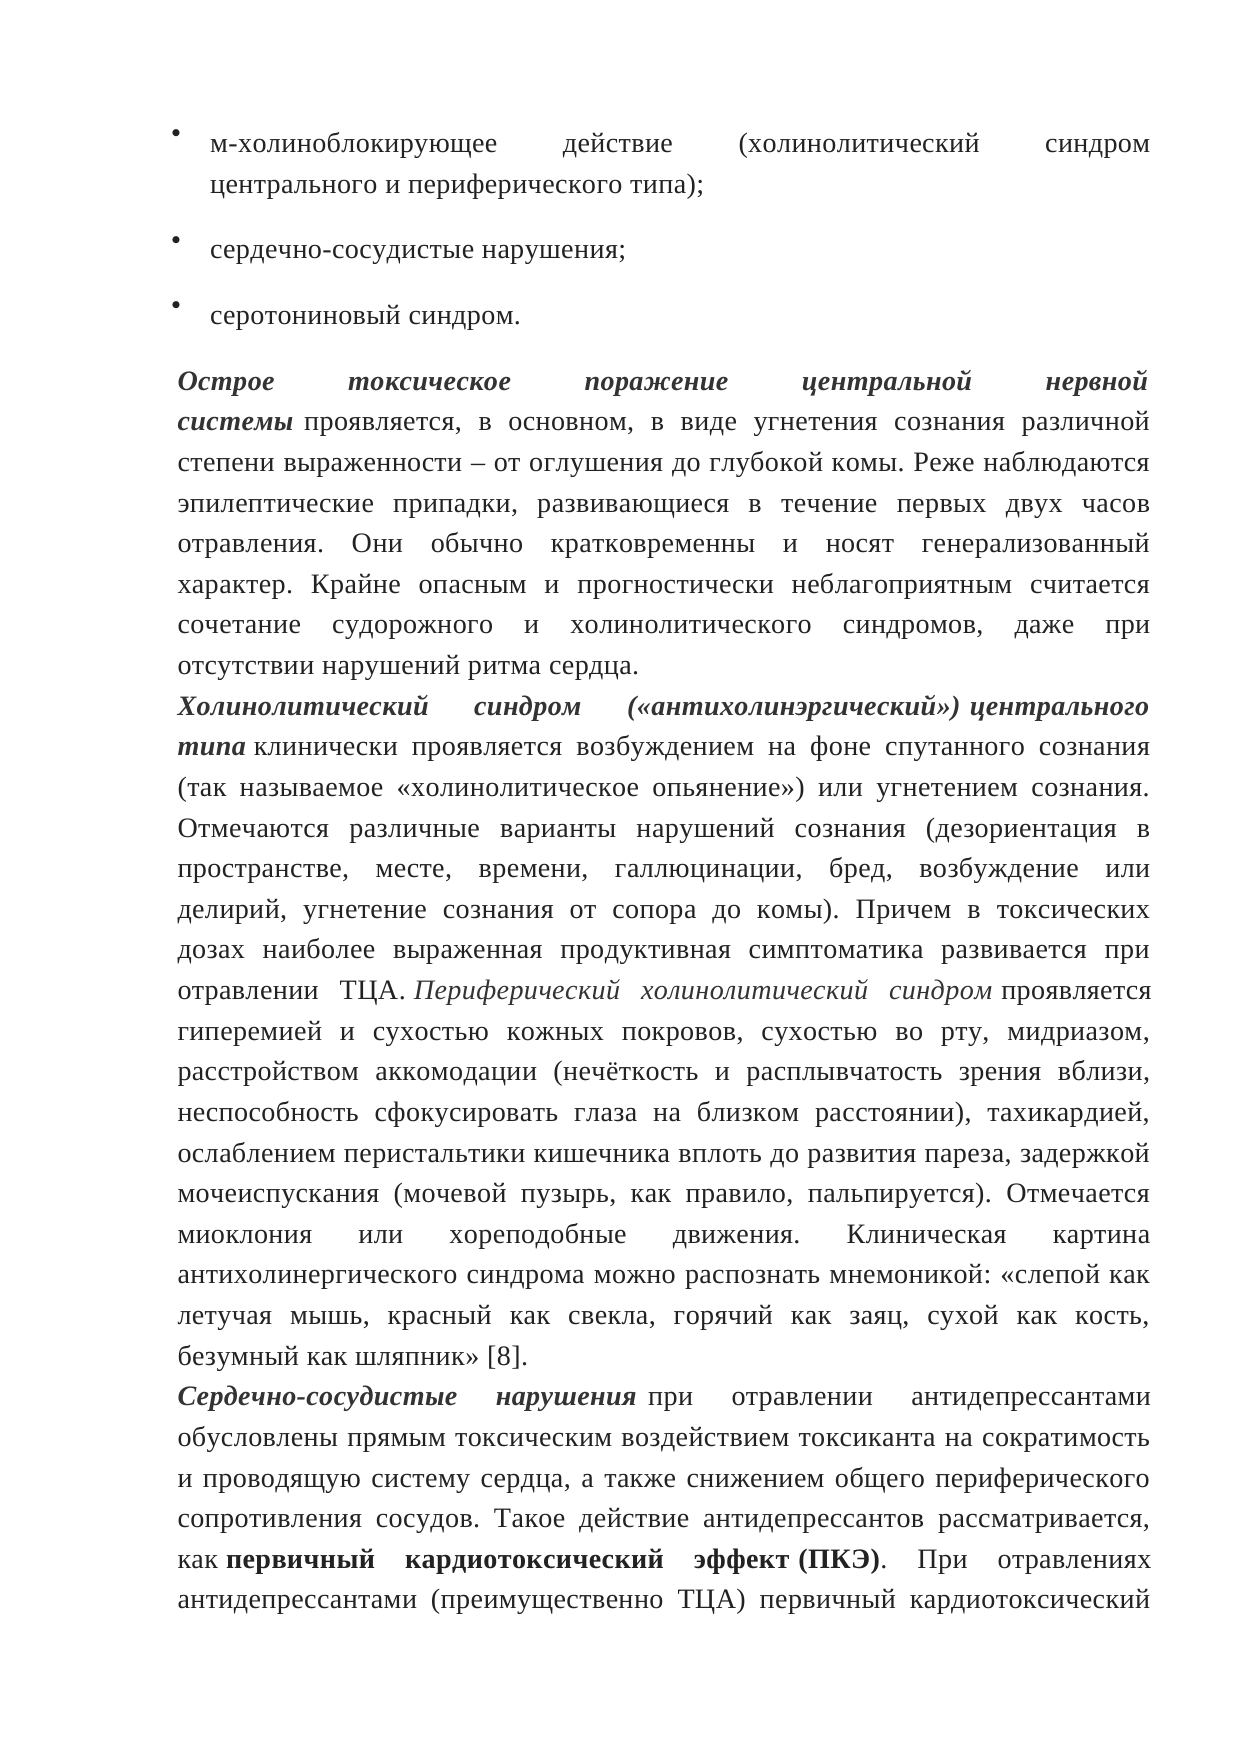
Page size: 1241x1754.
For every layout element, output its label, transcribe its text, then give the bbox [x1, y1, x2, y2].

text Острое токсическое поражение центральной нервной системы проявляется, в основном, в виде угнетения сознания различной степени выраженности – от оглушения до глубокой комы. Реже наблюдаются эпилептические припадки, развивающиеся в течение первых двух часов отравления. Они обычно кратковременны и носят генерализованный характер. Крайне опасным и прогностически неблагоприятным считается сочетание судорожного и холинолитического синдромов, даже при отсутствии нарушений ритма сердца. [177, 356, 1152, 681]
list серотониновый синдром. [172, 290, 1152, 331]
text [177, 1371, 1152, 1615]
list сердечно-сосудистые нарушения; [172, 224, 1152, 265]
text Холинолитический синдром («антихолинэргический») центрального типа клинически проявляется возбуждением на фоне спутанного сознания (так называемое «холинолитическое опьянение») или угнетением сознания. Отмечаются различные варианты нарушений сознания (дезориентация в пространстве, месте, времени, галлюцинации, бред, возбуждение или делирий, угнетение сознания от сопора до комы). Причем в токсических дозах наиболее выраженная продуктивная симптоматика развивается при отравлении ТЦА. Периферический холинолитический синдром проявляется гиперемией и сухостью кожных покровов, сухостью во рту, мидриазом, расстройством аккомодации (нечёткость и расплывчатость зрения вблизи, неспособность сфокусировать глаза на близком расстоянии), тахикардией, ослаблением перистальтики кишечника вплоть до развития пареза, задержкой мочеиспускания (мочевой пузырь, как правило, пальпируется). Отмечается миоклония или хореподобные движения. Клиническая картина антихолинергического синдрома можно распознать мнемоникой: «слепой как летучая мышь, красный как свекла, горячий как заяц, сухой как кость, безумный как шляпник» [8]. [177, 681, 1152, 1371]
list м-холиноблокирующее действие (холинолитический синдром центрального и периферического типа); [172, 118, 1152, 199]
